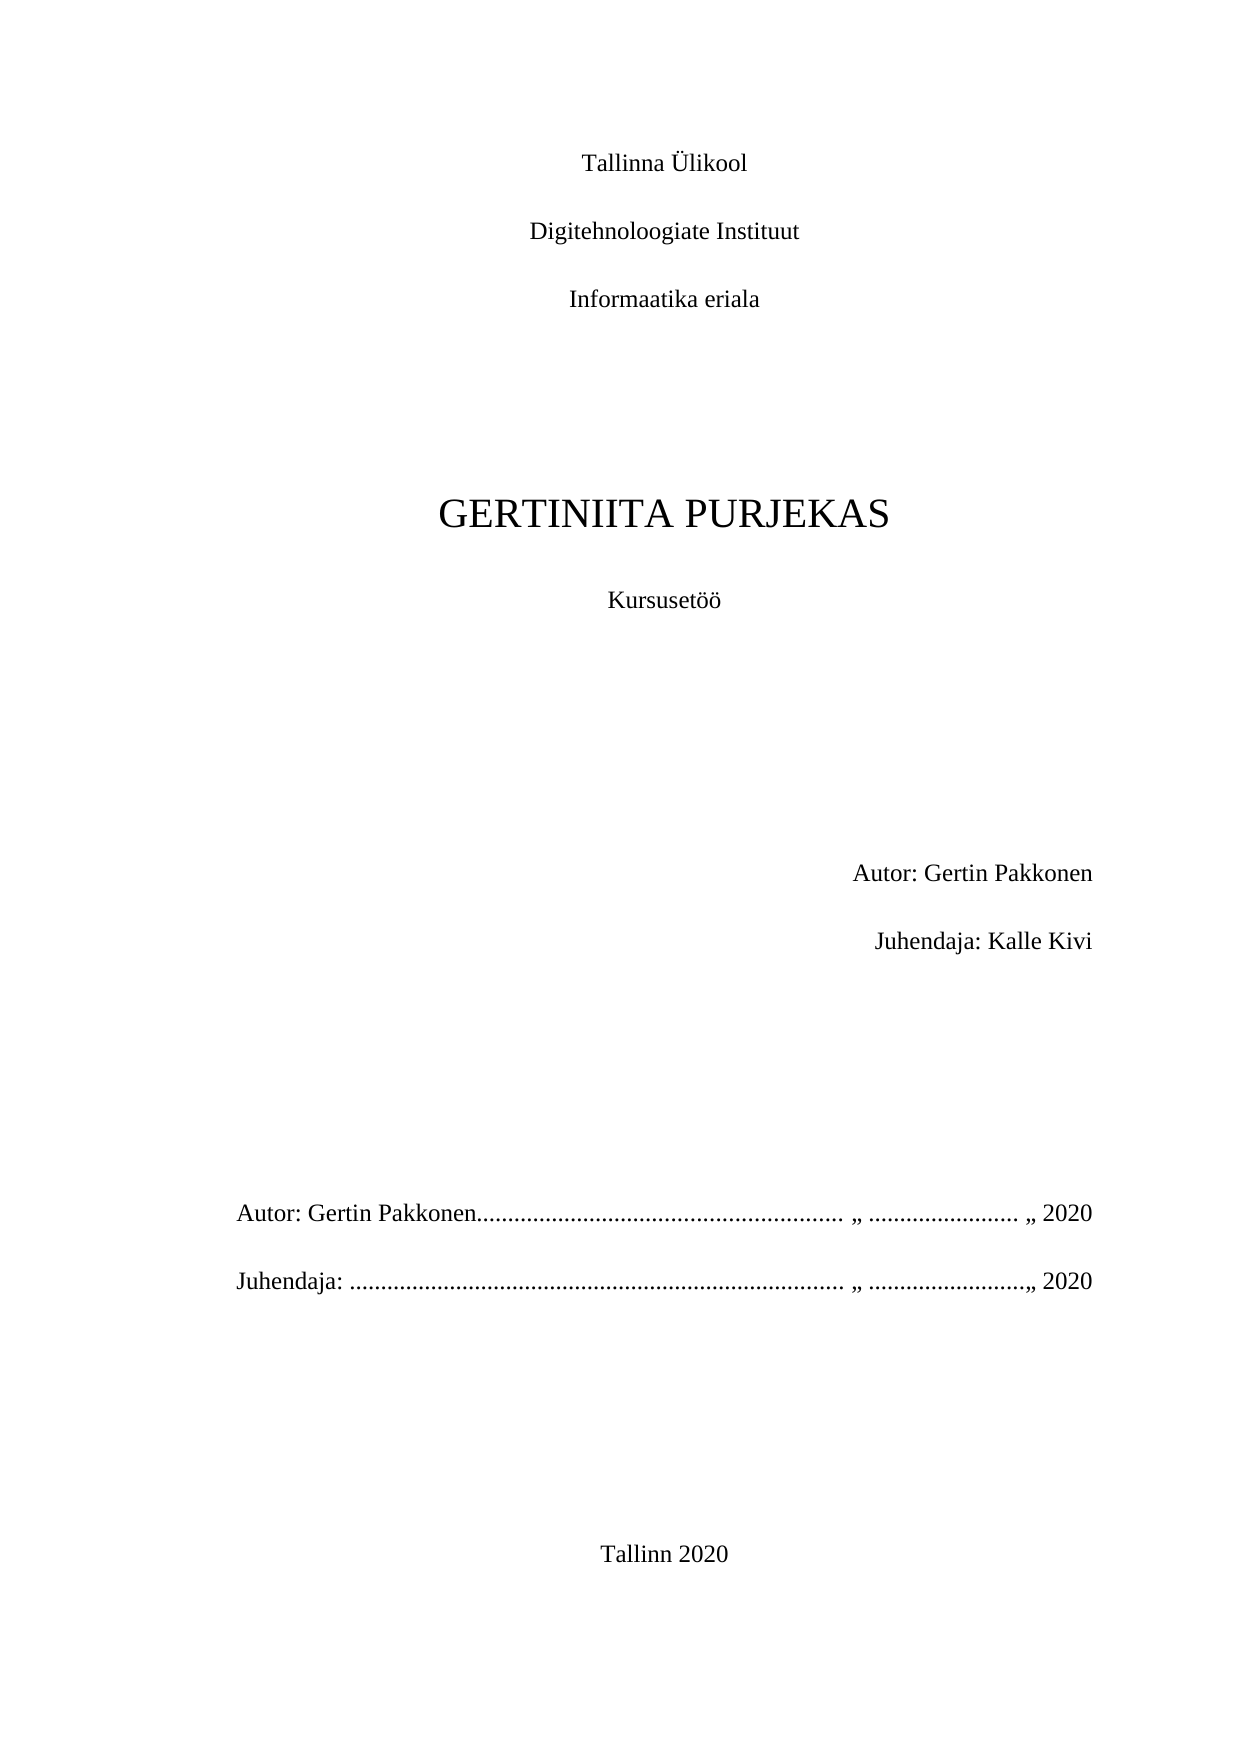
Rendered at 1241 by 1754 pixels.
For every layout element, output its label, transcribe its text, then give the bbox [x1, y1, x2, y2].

text Informaatika eriala [236, 284, 1092, 313]
text Tallinna Ülikool [236, 148, 1092, 176]
text Kursusetöö [236, 585, 1092, 614]
text Juhendaja: Kalle Kivi [236, 926, 1092, 954]
text Autor: Gertin Pakkonen [236, 858, 1092, 886]
text Autor: Gertin Pakkonen „ „ 2020 [236, 1198, 1092, 1227]
text Digitehnoloogiate Instituut [236, 216, 1092, 244]
text GERTINIITA PURJEKAS [236, 488, 1092, 536]
text Tallinn 2020 [236, 1539, 1092, 1568]
text Juhendaja: „ „ 2020 [236, 1266, 1092, 1295]
